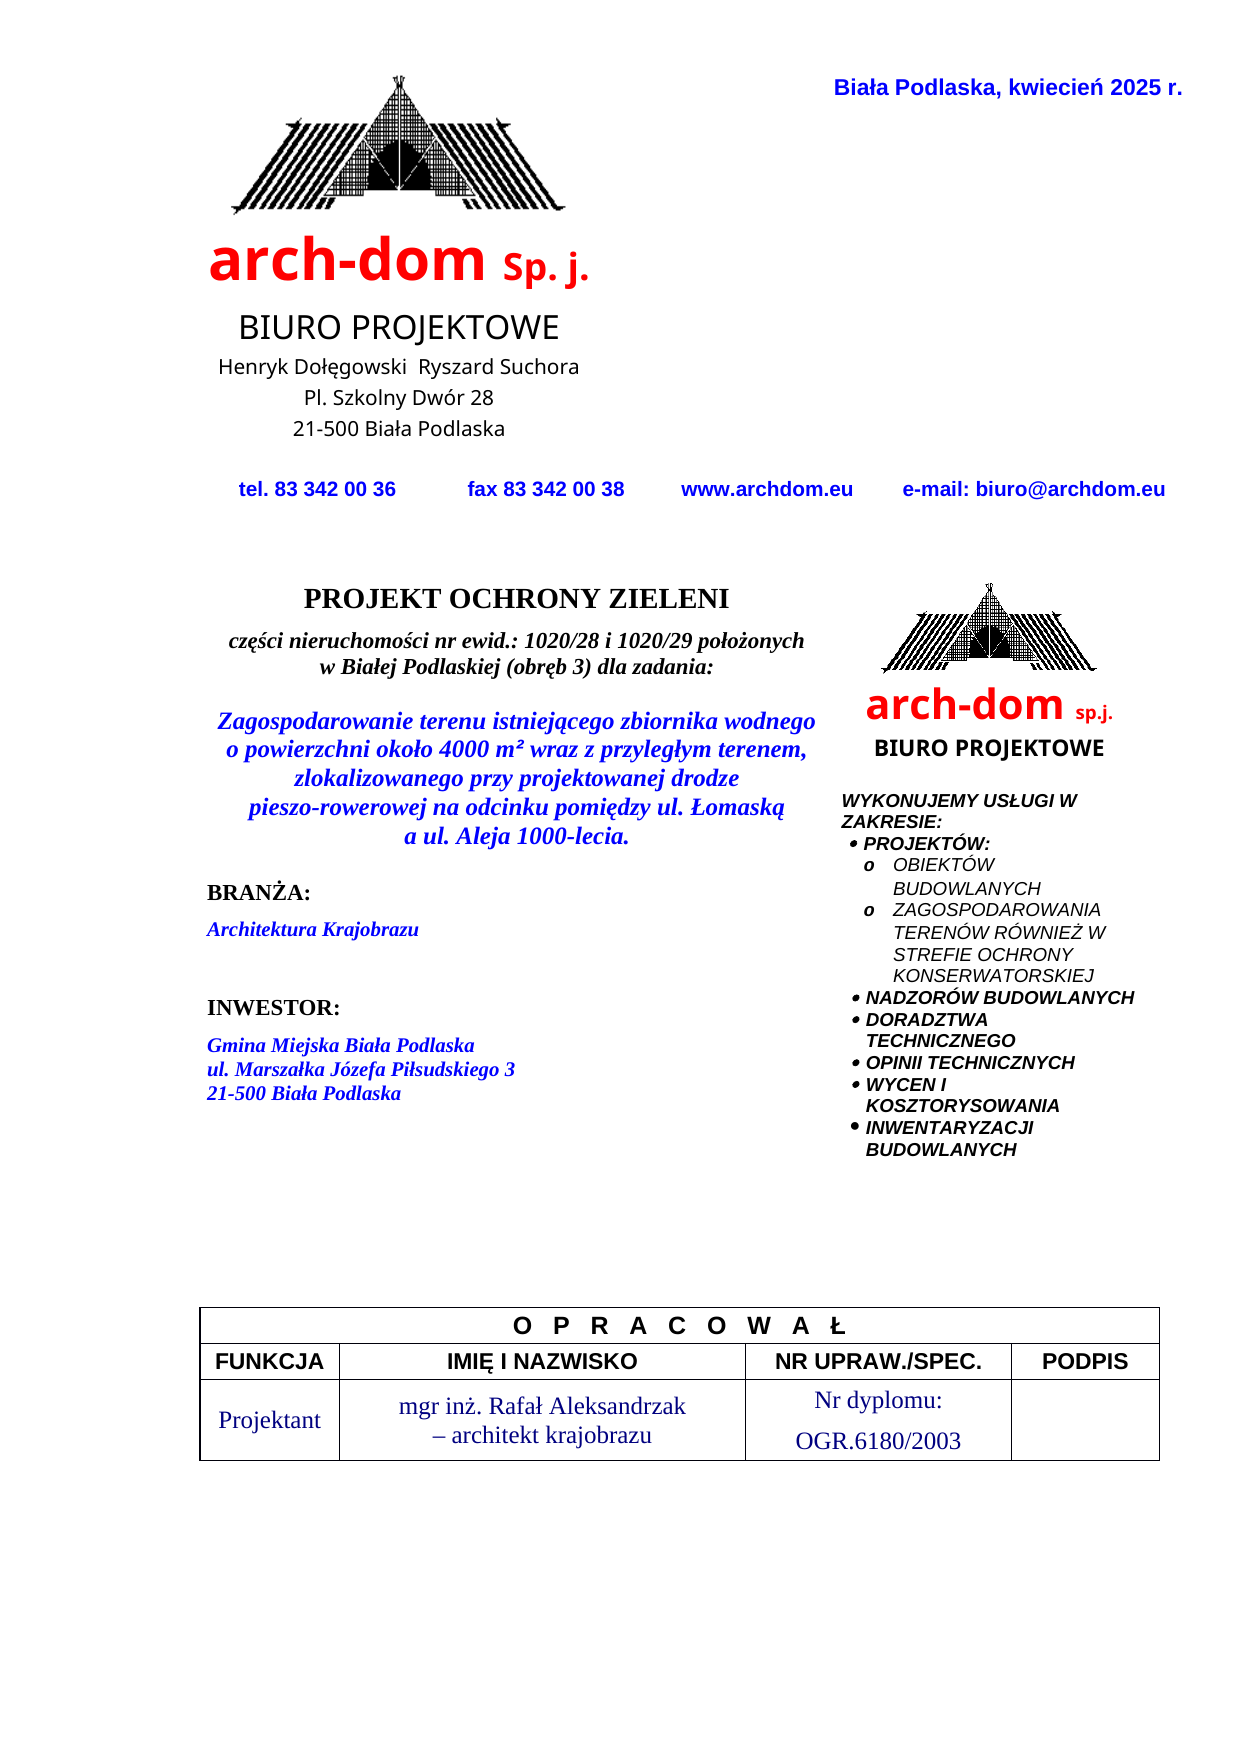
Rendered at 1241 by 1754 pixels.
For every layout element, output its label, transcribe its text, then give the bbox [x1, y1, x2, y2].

table_cell [1012, 1380, 1159, 1460]
table_cell Nr dyplomu: [746, 1380, 1011, 1419]
table_cell Gmina Miejska Biała Podlaska ul. Marszałka Józefa Piłsudskiego 3 21-500 Biała Podlaska [200, 1027, 834, 1167]
table_cell BRANŻA: [200, 873, 834, 911]
table_header OPRACOWAŁ [201, 1308, 1159, 1343]
table_header PROJEKT OCHRONY ZIELENI [200, 575, 834, 621]
table_cell PODPIS [1012, 1344, 1159, 1378]
table_cell OGR.6180/2003 [746, 1419, 1011, 1460]
table_cell części nieruchomości nr ewid.: 1020/28 i 1020/29 położonych w Białej Podlaskiej (obręb 3) dla zadania: Zagospodarowanie terenu istniejącego zbiornika wodnego o powierzchni około 4000 m² wraz z przyległym terenem, zlokalizowanego przy projektowanej drodze pieszo-rowerowej na odcinku pomiędzy ul. Łomaską a ul. Aleja 1000-lecia. [200, 621, 834, 873]
table_cell NR UPRAW./SPEC. [746, 1344, 1011, 1378]
table_cell mgr inż. Rafał Aleksandrzak – architekt krajobrazu [340, 1380, 745, 1460]
table_cell IMIĘ I NAZWISKO [340, 1344, 745, 1378]
table_cell Architektura Krajobrazu [200, 911, 834, 988]
table_cell FUNKCJA [201, 1344, 339, 1378]
picture [230, 73, 568, 218]
table_header arch-dom sp.j. BIURO PROJEKTOWE WYKONUJEMY USŁUGI W ZAKRESIE: PROJEKTÓW: OBIEKTÓW BUDOWLANYCH ZAGOSPODAROWANIA TERENÓW RÓWNIEŻ W STREFIE OCHRONY KONSERWATORSKIEJ NADZORÓW BUDOWLANYCH DORADZTWA TECHNICZNEGO OPINII TECHNICZNYCH WYCEN I KOSZTORYSOWANIA INWENTARYZACJI BUDOWLANYCH [834, 575, 1144, 1167]
table_cell Projektant [201, 1380, 339, 1460]
picture [880, 581, 1098, 675]
table_cell INWESTOR: [200, 989, 834, 1027]
